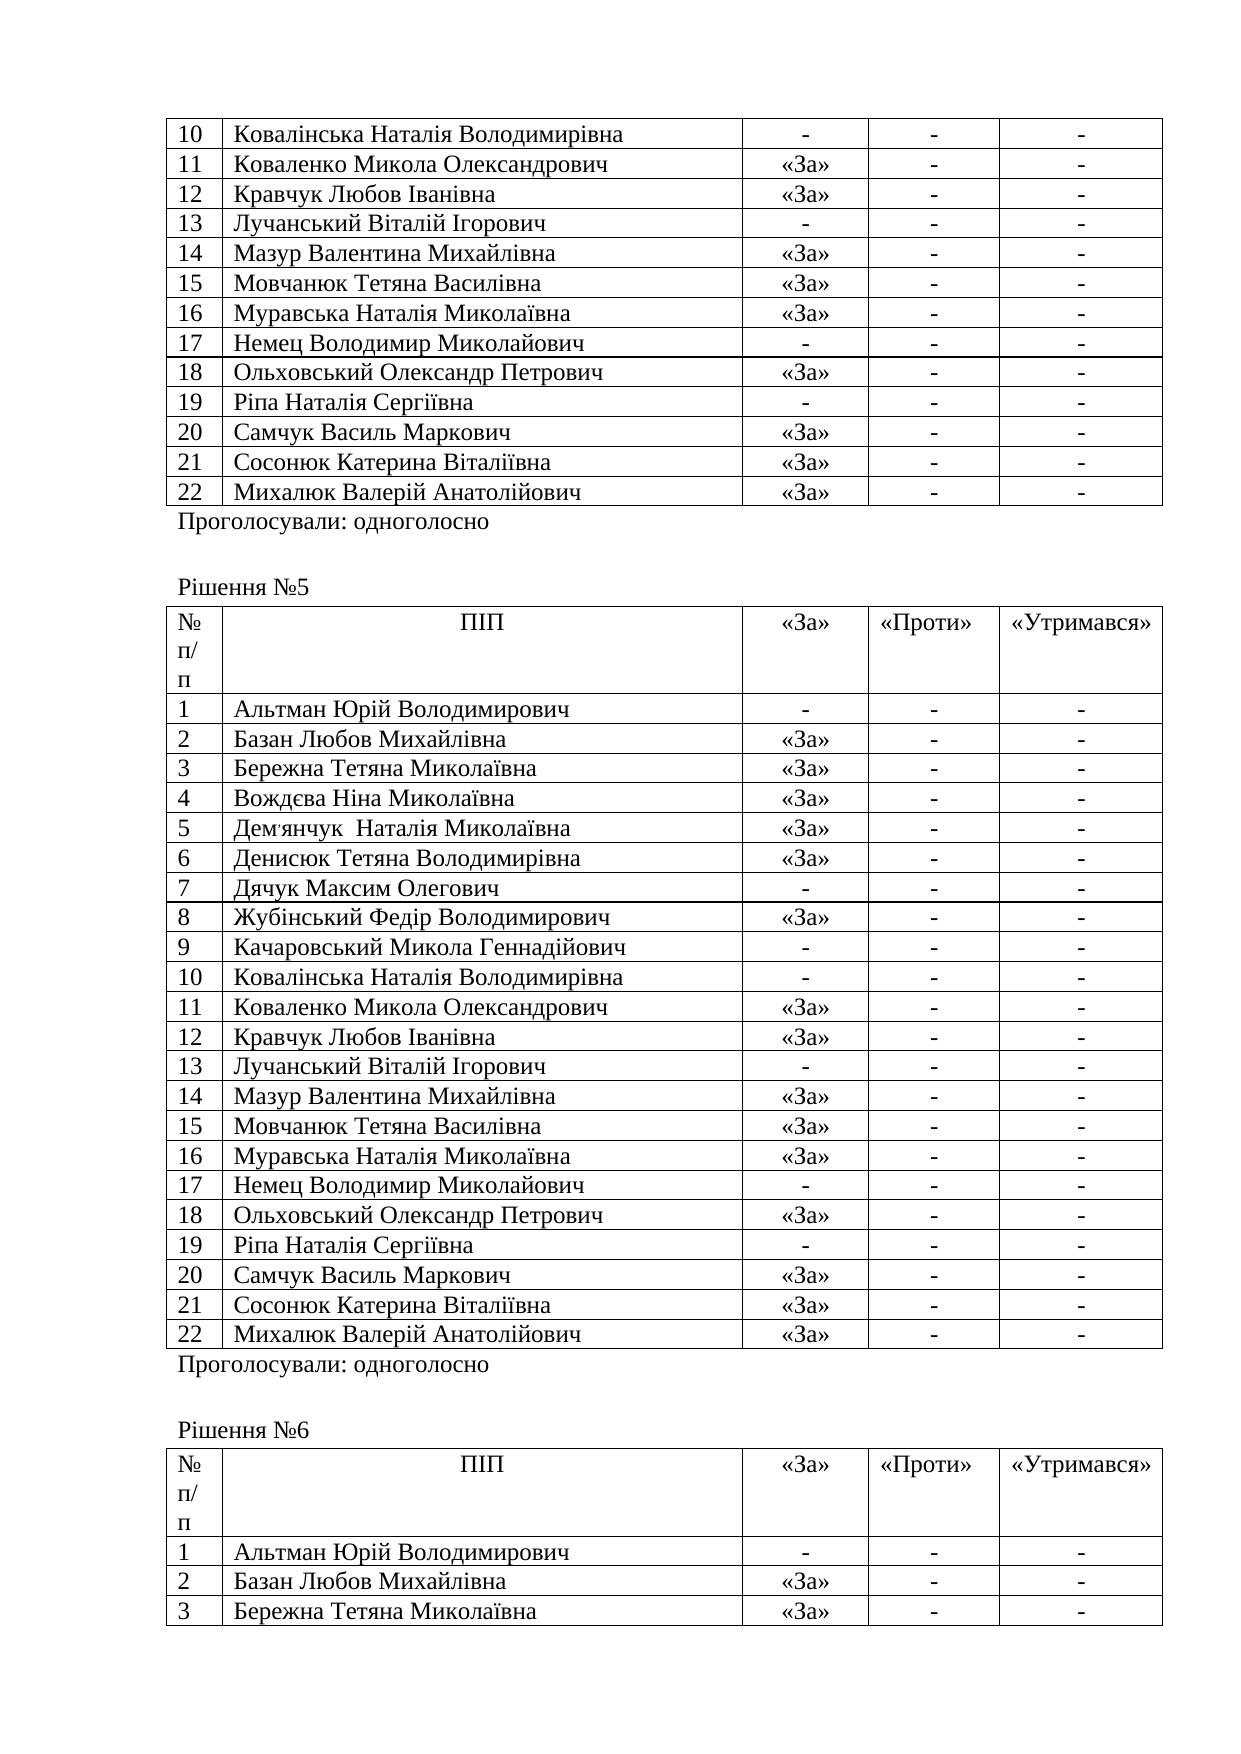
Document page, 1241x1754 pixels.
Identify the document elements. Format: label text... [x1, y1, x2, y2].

table_cell - [1000, 1230, 1162, 1259]
table_cell 13 [167, 209, 222, 237]
table_cell 15 [167, 1111, 222, 1140]
table_cell - [1000, 1320, 1162, 1348]
table_cell Ковалінська Наталія Володимирівна [223, 119, 742, 148]
table_cell Базан Любов Михайлівна [223, 1566, 742, 1595]
table_cell - [869, 1537, 999, 1565]
table_cell «За» [743, 417, 868, 446]
table_cell Коваленко Микола Олександрович [223, 992, 742, 1021]
table_cell 2 [167, 724, 222, 752]
table_cell - [869, 387, 999, 416]
table_cell «За» [743, 238, 868, 267]
table_cell - [869, 1200, 999, 1229]
table_cell - [869, 1051, 999, 1080]
table_header № п/п [167, 1449, 222, 1536]
table_cell 18 [167, 1200, 222, 1229]
table_cell «За» [743, 268, 868, 297]
table_cell - [1000, 1290, 1162, 1318]
table_cell - [869, 179, 999, 207]
table_cell - [1000, 813, 1162, 842]
table_cell - [743, 119, 868, 148]
table_cell - [1000, 298, 1162, 327]
table_cell 13 [167, 1051, 222, 1080]
table_cell - [743, 962, 868, 991]
table_cell 15 [167, 268, 222, 297]
table_cell Бережна Тетяна Миколаївна [223, 1596, 742, 1625]
table_cell - [869, 754, 999, 782]
table_cell «За» [743, 179, 868, 207]
table_cell «За» [743, 1260, 868, 1289]
table_cell 18 [167, 358, 222, 386]
table_cell - [869, 932, 999, 961]
table_cell Кравчук Любов Іванівна [223, 1022, 742, 1050]
table_cell - [869, 328, 999, 356]
table_cell Альтман Юрій Володимирович [223, 1537, 742, 1565]
table_cell 20 [167, 417, 222, 446]
table_cell - [743, 694, 868, 723]
table_cell «За» [743, 358, 868, 386]
table_cell - [869, 1171, 999, 1199]
table_cell 12 [167, 1022, 222, 1050]
table_cell Мазур Валентина Михайлівна [223, 238, 742, 267]
table_cell - [869, 903, 999, 931]
table_cell - [1000, 843, 1162, 872]
table_cell 8 [167, 903, 222, 931]
table_cell - [1000, 1566, 1162, 1595]
table_cell 17 [167, 328, 222, 356]
table_cell - [1000, 358, 1162, 386]
table_cell «За» [743, 843, 868, 872]
table_cell - [1000, 724, 1162, 752]
table_cell - [869, 1141, 999, 1169]
table_cell - [869, 447, 999, 476]
table_cell - [1000, 903, 1162, 931]
table_cell - [869, 813, 999, 842]
table_cell 14 [167, 1081, 222, 1110]
table_cell 1 [167, 694, 222, 723]
table_cell Ольховський Олександр Петрович [223, 358, 742, 386]
table_header «За» [743, 607, 868, 693]
table_cell - [1000, 1537, 1162, 1565]
table_header ПІП [223, 1449, 742, 1536]
table_cell - [1000, 754, 1162, 782]
table_cell 10 [167, 119, 222, 148]
table_cell 11 [167, 992, 222, 1021]
table_cell «За» [743, 992, 868, 1021]
table_cell - [869, 1596, 999, 1625]
table_cell Денисюк Тетяна Володимирівна [223, 843, 742, 872]
table_cell 19 [167, 387, 222, 416]
table_cell Кравчук Любов Іванівна [223, 179, 742, 207]
table_cell 7 [167, 873, 222, 901]
table_cell Мовчанюк Тетяна Василівна [223, 268, 742, 297]
table_cell - [1000, 962, 1162, 991]
table_cell «За» [743, 1111, 868, 1140]
table_cell - [869, 358, 999, 386]
table_cell Дем,янчук Наталія Миколаївна [223, 813, 742, 842]
table_cell - [869, 724, 999, 752]
table_cell - [869, 477, 999, 505]
table_cell - [1000, 417, 1162, 446]
table_cell - [869, 1566, 999, 1595]
table_cell «За» [743, 724, 868, 752]
table_cell 10 [167, 962, 222, 991]
table_cell Михалюк Валерій Анатолійович [223, 477, 742, 505]
table_cell 3 [167, 1596, 222, 1625]
table_cell - [743, 873, 868, 901]
table_cell - [869, 1320, 999, 1348]
table_cell «За» [743, 149, 868, 178]
table_cell «За» [743, 1081, 868, 1110]
table_cell 6 [167, 843, 222, 872]
table_cell - [1000, 179, 1162, 207]
table_cell - [1000, 1260, 1162, 1289]
table_cell - [1000, 447, 1162, 476]
table_cell 5 [167, 813, 222, 842]
table_cell - [1000, 238, 1162, 267]
table_cell 4 [167, 783, 222, 812]
table_cell - [869, 298, 999, 327]
table_cell «За» [743, 1290, 868, 1318]
table_cell - [1000, 477, 1162, 505]
table_cell Самчук Василь Маркович [223, 417, 742, 446]
table_header «За» [743, 1449, 868, 1536]
table_cell 12 [167, 179, 222, 207]
table_cell - [743, 1537, 868, 1565]
table_cell - [869, 992, 999, 1021]
table_cell «За» [743, 1022, 868, 1050]
table_cell «За» [743, 1320, 868, 1348]
table_cell - [1000, 268, 1162, 297]
table_cell «За» [743, 1566, 868, 1595]
table_cell 19 [167, 1230, 222, 1259]
table_cell 11 [167, 149, 222, 178]
table_cell - [1000, 694, 1162, 723]
table_cell - [1000, 1141, 1162, 1169]
table_cell - [1000, 387, 1162, 416]
table_cell «За» [743, 754, 868, 782]
table_cell Сосонюк Катерина Віталіївна [223, 447, 742, 476]
text Проголосували: одноголосно [177, 506, 1152, 535]
table_cell 16 [167, 298, 222, 327]
table_cell - [1000, 119, 1162, 148]
table_cell - [743, 387, 868, 416]
table_cell - [743, 932, 868, 961]
table_cell - [743, 1230, 868, 1259]
table_cell - [869, 238, 999, 267]
table_cell 16 [167, 1141, 222, 1169]
table_cell 3 [167, 754, 222, 782]
table_cell Ріпа Наталія Сергіївна [223, 387, 742, 416]
table_cell - [1000, 209, 1162, 237]
table_cell Качаровський Микола Геннадійович [223, 932, 742, 961]
table_cell - [869, 119, 999, 148]
table_cell 14 [167, 238, 222, 267]
text Рішення №6 [177, 1415, 1152, 1444]
text Проголосували: одноголосно [177, 1349, 1152, 1378]
table_cell «За» [743, 903, 868, 931]
table_cell - [869, 209, 999, 237]
table_cell Бережна Тетяна Миколаївна [223, 754, 742, 782]
table_cell «За» [743, 1200, 868, 1229]
table_cell - [1000, 1171, 1162, 1199]
table_cell - [869, 1290, 999, 1318]
table_cell 22 [167, 1320, 222, 1348]
table_cell - [869, 873, 999, 901]
table_cell - [1000, 932, 1162, 961]
table_cell - [1000, 1111, 1162, 1140]
table_cell - [1000, 1596, 1162, 1625]
table_cell 9 [167, 932, 222, 961]
table_cell «За» [743, 447, 868, 476]
table_cell - [869, 1111, 999, 1140]
table_cell «За» [743, 1141, 868, 1169]
table_cell Вождєва Ніна Миколаївна [223, 783, 742, 812]
table_cell Сосонюк Катерина Віталіївна [223, 1290, 742, 1318]
table_header № п/п [167, 607, 222, 693]
table_cell - [743, 1051, 868, 1080]
table_cell - [1000, 328, 1162, 356]
table_cell - [1000, 873, 1162, 901]
table_cell 22 [167, 477, 222, 505]
table_cell «За» [743, 1596, 868, 1625]
table_cell Немец Володимир Миколайович [223, 1171, 742, 1199]
table_header «Утримався» [1000, 1449, 1162, 1536]
table_cell «За» [743, 477, 868, 505]
table_cell - [743, 209, 868, 237]
table_cell Мазур Валентина Михайлівна [223, 1081, 742, 1110]
table_cell Лучанський Віталій Ігорович [223, 1051, 742, 1080]
table_cell - [869, 149, 999, 178]
table_cell Ольховський Олександр Петрович [223, 1200, 742, 1229]
table_cell «За» [743, 298, 868, 327]
table_cell - [869, 268, 999, 297]
table_cell - [869, 1081, 999, 1110]
table_cell - [1000, 1081, 1162, 1110]
table_cell 1 [167, 1537, 222, 1565]
table_cell - [869, 417, 999, 446]
table_cell 21 [167, 1290, 222, 1318]
table_cell - [869, 962, 999, 991]
table_cell 20 [167, 1260, 222, 1289]
table_cell - [1000, 149, 1162, 178]
table_cell Базан Любов Михайлівна [223, 724, 742, 752]
table_cell Альтман Юрій Володимирович [223, 694, 742, 723]
table_cell - [869, 1260, 999, 1289]
table_cell 21 [167, 447, 222, 476]
table_cell - [1000, 1200, 1162, 1229]
table_cell Мовчанюк Тетяна Василівна [223, 1111, 742, 1140]
table_cell - [869, 843, 999, 872]
table_cell Ковалінська Наталія Володимирівна [223, 962, 742, 991]
table_cell - [869, 1022, 999, 1050]
table_cell Михалюк Валерій Анатолійович [223, 1320, 742, 1348]
table_cell 17 [167, 1171, 222, 1199]
table_cell Дячук Максим Олегович [223, 873, 742, 901]
table_cell Лучанський Віталій Ігорович [223, 209, 742, 237]
table_cell Самчук Василь Маркович [223, 1260, 742, 1289]
table_cell - [869, 783, 999, 812]
table_header «Проти» [869, 1449, 999, 1536]
table_cell «За» [743, 813, 868, 842]
table_cell 2 [167, 1566, 222, 1595]
table_header «Утримався» [1000, 607, 1162, 693]
table_cell Немец Володимир Миколайович [223, 328, 742, 356]
table_cell - [869, 694, 999, 723]
table_cell Муравська Наталія Миколаївна [223, 1141, 742, 1169]
text Рішення №5 [177, 572, 1152, 601]
table_header ПІП [223, 607, 742, 693]
table_cell Коваленко Микола Олександрович [223, 149, 742, 178]
table_cell - [1000, 1022, 1162, 1050]
table_cell - [743, 1171, 868, 1199]
table_cell - [1000, 783, 1162, 812]
table_cell «За» [743, 783, 868, 812]
table_cell Ріпа Наталія Сергіївна [223, 1230, 742, 1259]
table_cell - [1000, 992, 1162, 1021]
table_header «Проти» [869, 607, 999, 693]
table_cell - [743, 328, 868, 356]
table_cell - [869, 1230, 999, 1259]
table_cell Муравська Наталія Миколаївна [223, 298, 742, 327]
table_cell Жубінський Федір Володимирович [223, 903, 742, 931]
table_cell - [1000, 1051, 1162, 1080]
